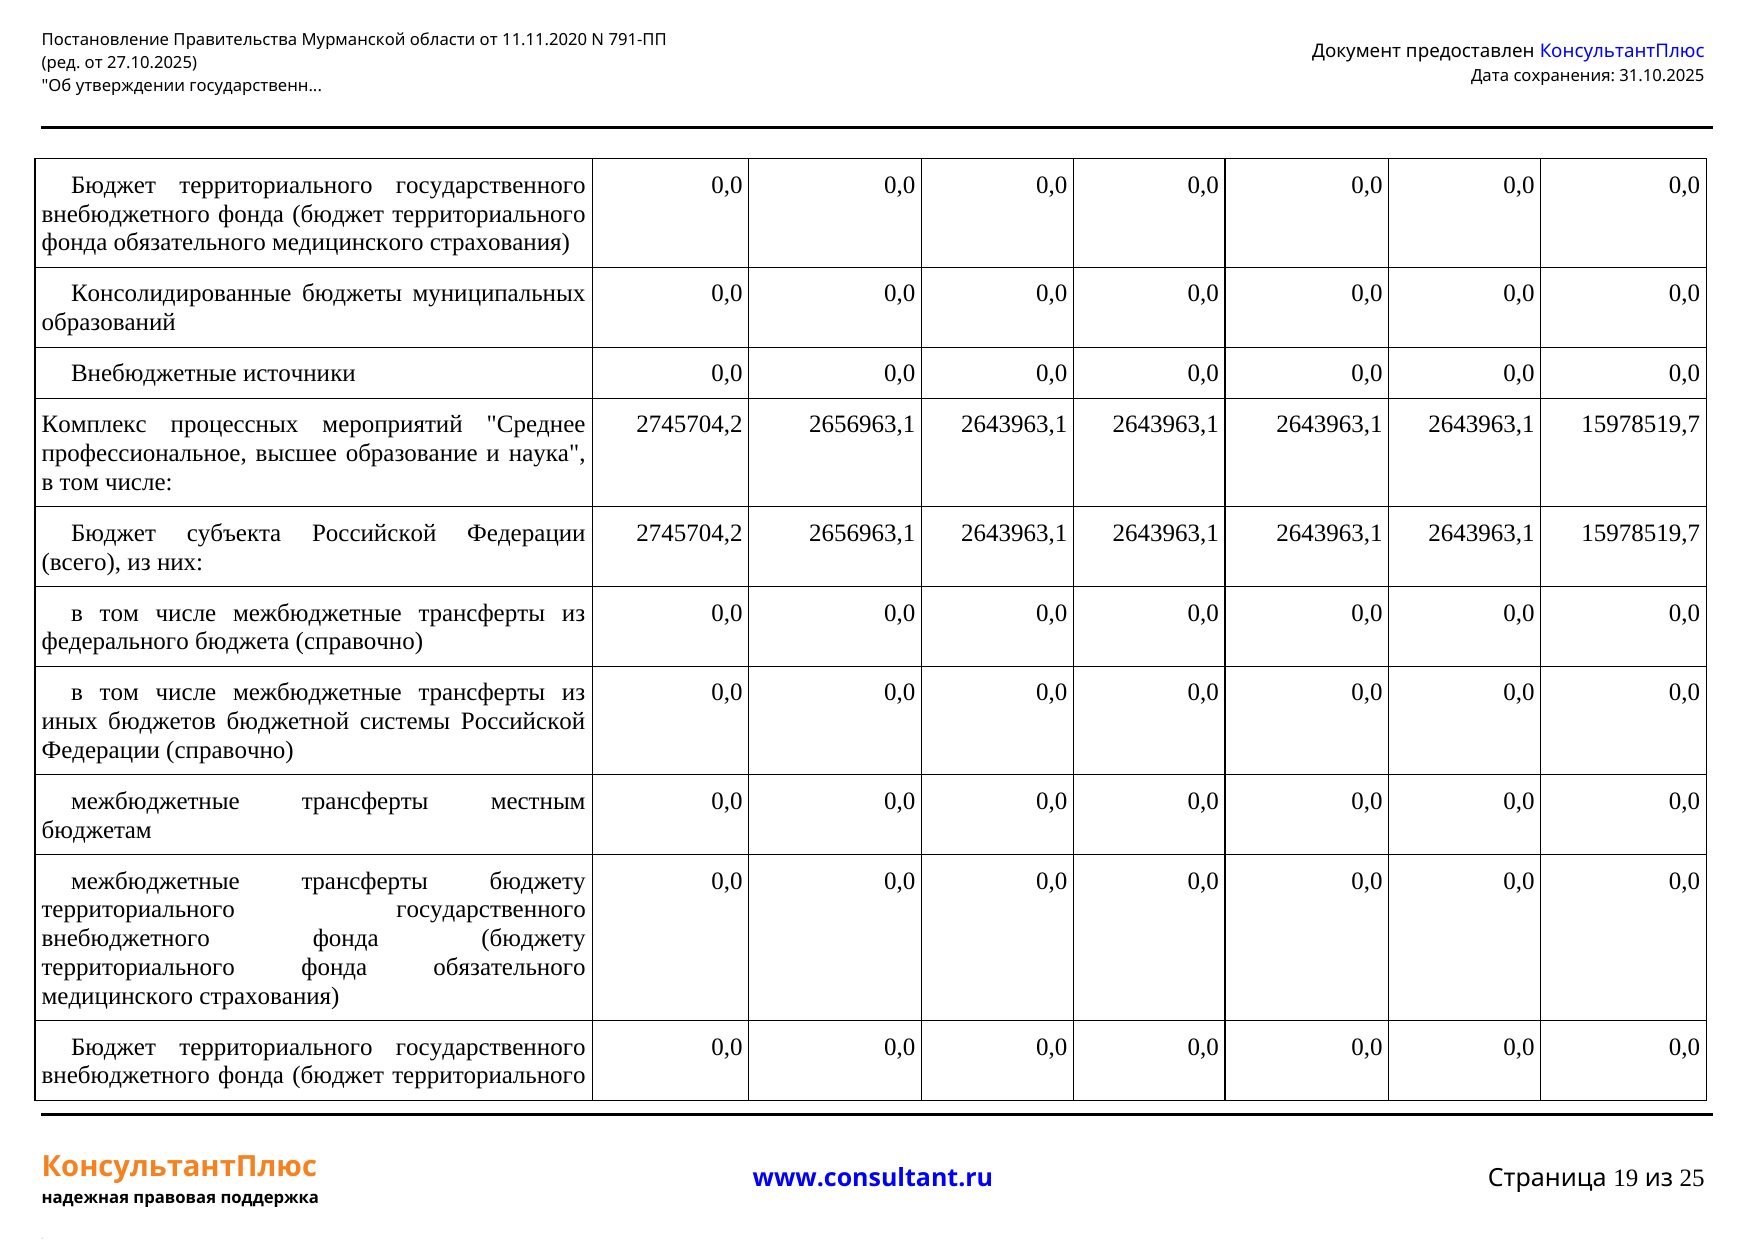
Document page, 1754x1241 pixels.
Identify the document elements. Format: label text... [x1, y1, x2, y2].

table_cell 0,0 [593, 1021, 748, 1100]
table_cell межбюджетные трансферты бюджету территориального государственного внебюджетного фонда (бюджету территориального фонда обязательного медицинского страхования) [36, 855, 592, 1020]
table_cell 0,0 [1541, 855, 1706, 1020]
table_cell 0,0 [1226, 268, 1388, 347]
table_cell 0,0 [1389, 159, 1540, 267]
table_cell 0,0 [922, 775, 1073, 854]
table_cell 0,0 [922, 667, 1073, 774]
table_cell 0,0 [1541, 587, 1706, 666]
table_cell 2643963,1 [1389, 399, 1540, 506]
table_cell в том числе межбюджетные трансферты из федерального бюджета (справочно) [36, 587, 592, 666]
table_cell 2656963,1 [749, 507, 921, 586]
table_cell 0,0 [1541, 1021, 1706, 1100]
table_cell 0,0 [922, 855, 1073, 1020]
table_cell в том числе межбюджетные трансферты из иных бюджетов бюджетной системы Российской Федерации (справочно) [36, 667, 592, 774]
table_cell 0,0 [749, 1021, 921, 1100]
table_cell 2643963,1 [1389, 507, 1540, 586]
table_cell 0,0 [593, 855, 748, 1020]
table_cell 0,0 [593, 667, 748, 774]
table_cell 0,0 [749, 667, 921, 774]
table_cell 0,0 [1389, 775, 1540, 854]
table_cell 0,0 [922, 268, 1073, 347]
table_cell 0,0 [749, 268, 921, 347]
table_cell 15978519,7 [1541, 507, 1706, 586]
table_cell 0,0 [1389, 268, 1540, 347]
table_cell 2745704,2 [593, 399, 748, 506]
table_cell 0,0 [1541, 159, 1706, 267]
table_cell Внебюджетные источники [36, 348, 592, 398]
table_cell 0,0 [749, 587, 921, 666]
table_cell 2643963,1 [1074, 507, 1224, 586]
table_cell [36, 1021, 592, 1100]
table_cell Комплекс процессных мероприятий "Среднее профессиональное, высшее образование и наука", в том числе: [36, 399, 592, 506]
table_cell 0,0 [1074, 587, 1224, 666]
table_cell 0,0 [1541, 775, 1706, 854]
table_cell 0,0 [1074, 159, 1224, 267]
table_cell 0,0 [922, 587, 1073, 666]
table_cell 0,0 [1541, 268, 1706, 347]
table_cell 0,0 [749, 855, 921, 1020]
table_cell 0,0 [1226, 348, 1388, 398]
table_cell 0,0 [1541, 667, 1706, 774]
table_cell 2643963,1 [922, 507, 1073, 586]
table_cell 0,0 [1074, 667, 1224, 774]
table_cell Бюджет субъекта Российской Федерации (всего), из них: [36, 507, 592, 586]
table_cell 0,0 [922, 159, 1073, 267]
table_cell 0,0 [1074, 855, 1224, 1020]
table_cell 2745704,2 [593, 507, 748, 586]
table_cell 0,0 [1389, 348, 1540, 398]
table_cell 0,0 [593, 348, 748, 398]
table_cell 0,0 [1389, 1021, 1540, 1100]
table_cell 0,0 [593, 268, 748, 347]
table_cell 0,0 [749, 159, 921, 267]
table_cell 0,0 [593, 159, 748, 267]
table_cell 0,0 [1389, 667, 1540, 774]
table_cell 2643963,1 [1074, 399, 1224, 506]
table_cell 0,0 [922, 1021, 1073, 1100]
table_cell 0,0 [593, 587, 748, 666]
table_cell 0,0 [922, 348, 1073, 398]
table_cell 0,0 [1074, 1021, 1224, 1100]
table_cell 0,0 [1074, 268, 1224, 347]
table_cell 0,0 [1074, 348, 1224, 398]
table_cell Консолидированные бюджеты муниципальных образований [36, 268, 592, 347]
table_cell 0,0 [1074, 775, 1224, 854]
table_cell 0,0 [749, 775, 921, 854]
table_cell 0,0 [1541, 348, 1706, 398]
table_cell межбюджетные трансферты местным бюджетам [36, 775, 592, 854]
table_cell Бюджет территориального государственного внебюджетного фонда (бюджет территориального фонда обязательного медицинского страхования) [36, 159, 592, 267]
table_cell 0,0 [1226, 1021, 1388, 1100]
table_cell 2643963,1 [922, 399, 1073, 506]
table_cell 0,0 [749, 348, 921, 398]
table_cell 0,0 [1389, 587, 1540, 666]
table_cell 15978519,7 [1541, 399, 1706, 506]
table_cell 0,0 [1226, 855, 1388, 1020]
table_cell 0,0 [593, 775, 748, 854]
table_cell 0,0 [1389, 855, 1540, 1020]
table_cell 2656963,1 [749, 399, 921, 506]
table_cell 0,0 [1226, 159, 1388, 267]
table_cell 2643963,1 [1226, 399, 1388, 506]
table_cell 2643963,1 [1226, 507, 1388, 586]
table_cell 0,0 [1226, 775, 1388, 854]
table_cell 0,0 [1226, 587, 1388, 666]
table_cell 0,0 [1226, 667, 1388, 774]
